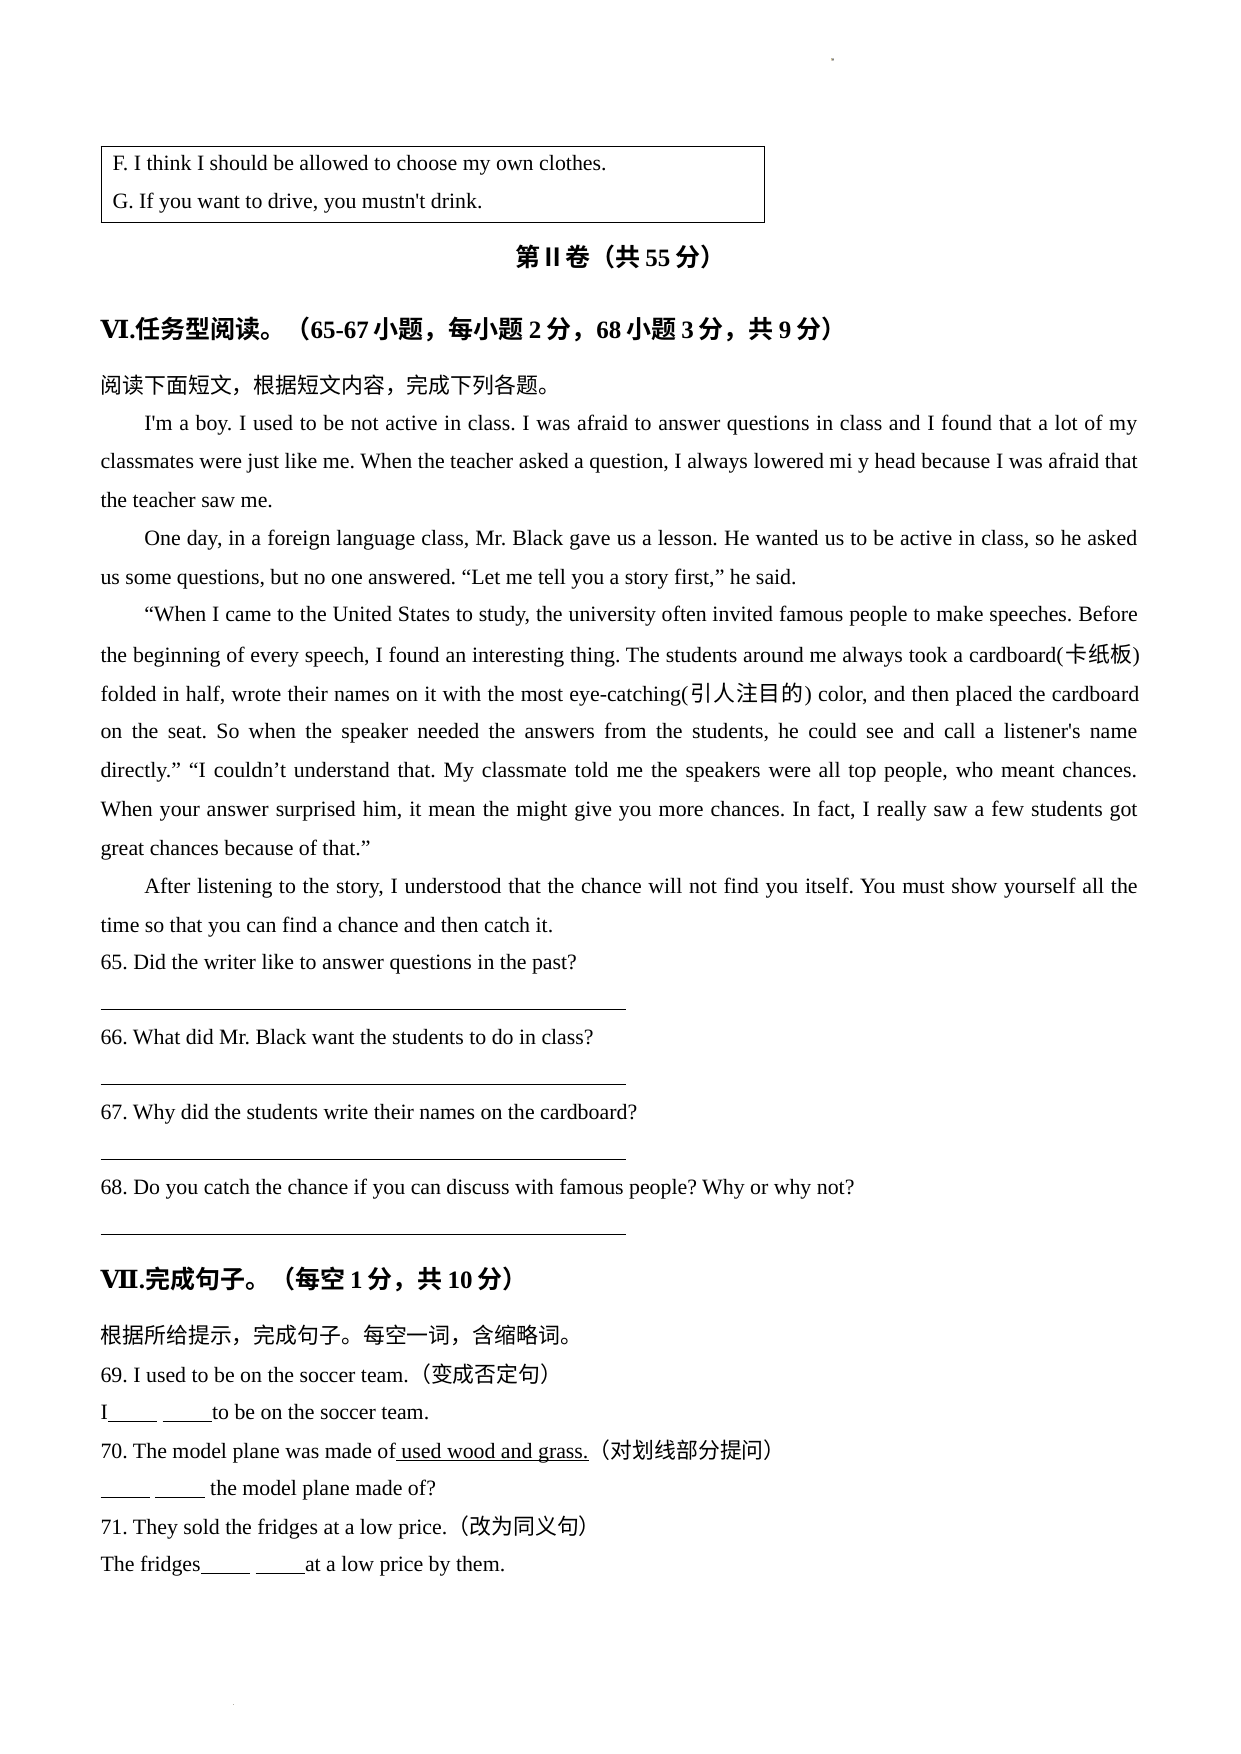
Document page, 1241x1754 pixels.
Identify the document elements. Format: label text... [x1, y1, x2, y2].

text 69. I used to be on the soccer team.（变成否定句） [100, 1356, 1140, 1389]
text Ⅶ.完成句子。（每空1分，共10分） [100, 1246, 1140, 1311]
text 66. What did Mr. Black want the students to do in class? [100, 1021, 1140, 1053]
text 68. Do you catch the chance if you can discuss with famous people? Why or why not? [100, 1171, 1140, 1203]
text 71. They sold the fridges at a low price.（改为同义句） [100, 1509, 1140, 1541]
text After listening to the story, I understood that the chance will not find you itself. You must show yourself all the time so that you can find a chance and then catch it. [100, 869, 1140, 941]
text The fridges at a low price by them. [100, 1548, 1140, 1580]
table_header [102, 147, 764, 222]
text 67. Why did the students write their names on the cardboard? [100, 1096, 1140, 1128]
text 第Ⅱ卷（共55分） [100, 223, 1140, 288]
text 65. Did the writer like to answer questions in the past? [100, 946, 1140, 978]
text 阅读下面短文，根据短文内容，完成下列各题。 [100, 367, 1140, 400]
text One day, in a foreign language class, Mr. Black gave us a lesson. He wanted us to be active in class, so he asked us some questions, but no one answered. “Let me tell you a story first,” he said. [100, 521, 1140, 593]
text Ⅵ.任务型阅读。（65-67小题，每小题2分，68小题3分，共9分） [100, 295, 1140, 360]
text 70. The model plane was made of used wood and grass.（对划线部分提问） [100, 1433, 1140, 1465]
text 根据所给提示，完成句子。每空一词，含缩略词。 [100, 1318, 1140, 1350]
text “When I came to the United States to study, the university often invited famous people to make speeches. Before the beginning of every speech, I found an interesting thing. The students around me always took a cardboard(卡纸板) folded in half, wrote their names on it with the most eye-catching(引人注目的) color, and then placed the cardboard on the seat. So when the speaker needed the answers from the students, he could see and call a listener's name directly.” “I couldn’t understand that. My classmate told me the speakers were all top people, who meant chances. When your answer surprised him, it mean the might give you more chances. In fact, I really saw a few students got great chances because of that.” [100, 598, 1140, 864]
text the model plane made of? [100, 1471, 1140, 1504]
text I'm a boy. I used to be not active in class. I was afraid to answer questions in class and I found that a lot of my classmates were just like me. When the teacher asked a question, I always lowered mi y head because I was afraid that the teacher saw me. [100, 406, 1140, 516]
text I to be on the soccer team. [100, 1395, 1140, 1428]
